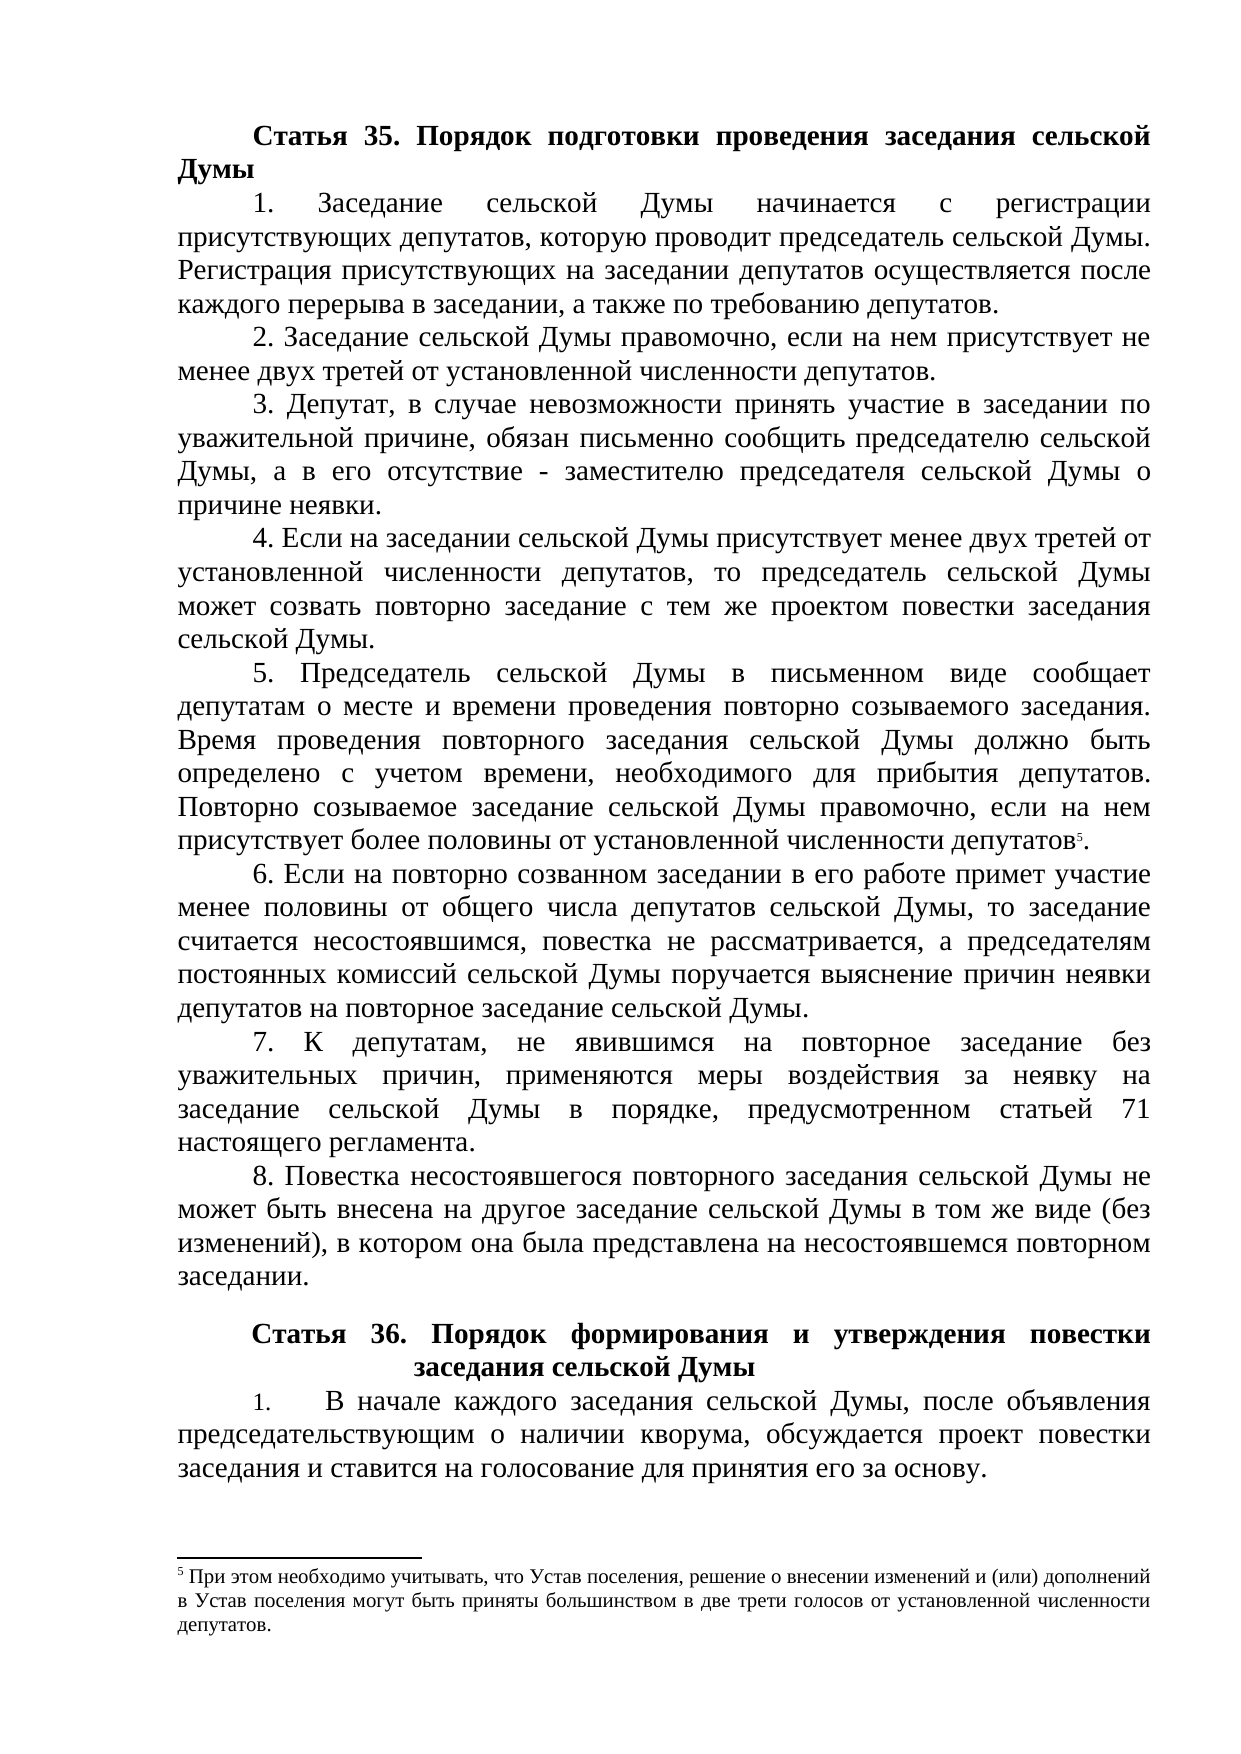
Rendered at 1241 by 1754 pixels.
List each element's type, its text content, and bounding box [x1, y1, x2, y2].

text 3. Депутат, в случае невозможности принять участие в заседании по уважительной причине, обязан письменно сообщить председателю сельской Думы, а в его отсутствие - заместителю председателя сельской Думы о причине неявки. [177, 386, 1152, 521]
text 2. Заседание сельской Думы правомочно, если на нем присутствует не менее двух третей от установленной численности депутатов. [177, 319, 1152, 386]
list В начале каждого заседания сельской Думы, после объявления председательствующим о наличии кворума, обсуждается проект повестки заседания и ставится на голосование для принятия его за основу. [177, 1383, 1152, 1484]
text 1. Заседание сельской Думы начинается с регистрации присутствующих депутатов, которую проводит председатель сельской Думы. Регистрация присутствующих на заседании депутатов осуществляется после каждого перерыва в заседании, а также по требованию депутатов. [177, 185, 1152, 319]
text 7. К депутатам, не явившимся на повторное заседание без уважительных причин, применяются меры воздействия за неявку на заседание сельской Думы в порядке, предусмотренном статьей 71 настоящего регламента. [177, 1024, 1152, 1158]
text 8. Повестка несостоявшегося повторного заседания сельской Думы не может быть внесена на другое заседание сельской Думы в том же виде (без изменений), в котором она была представлена на несостоявшемся повторном заседании. [177, 1158, 1152, 1292]
text 5. Председатель сельской Думы в письменном виде сообщает депутатам о месте и времени проведения повторно созываемого заседания. Время проведения повторного заседания сельской Думы должно быть определено с учетом времени, необходимого для прибытия депутатов. Повторно созываемое заседание сельской Думы правомочно, если на нем присутствует более половины от установленной численности депутатов. [177, 655, 1152, 856]
text Статья 36. Порядок формирования и утверждения повестки заседания сельской Думы [251, 1316, 1152, 1383]
text Статья 35. Порядок подготовки проведения заседания сельской Думы [177, 118, 1152, 185]
text 4. Если на заседании сельской Думы присутствует менее двух третей от установленной численности депутатов, то председатель сельской Думы может созвать повторно заседание с тем же проектом повестки заседания сельской Думы. [177, 521, 1152, 655]
text 6. Если на повторно созванном заседании в его работе примет участие менее половины от общего числа депутатов сельской Думы, то заседание считается несостоявшимся, повестка не рассматривается, а председателям постоянных комиссий сельской Думы поручается выяснение причин неявки депутатов на повторное заседание сельской Думы. [177, 856, 1152, 1024]
